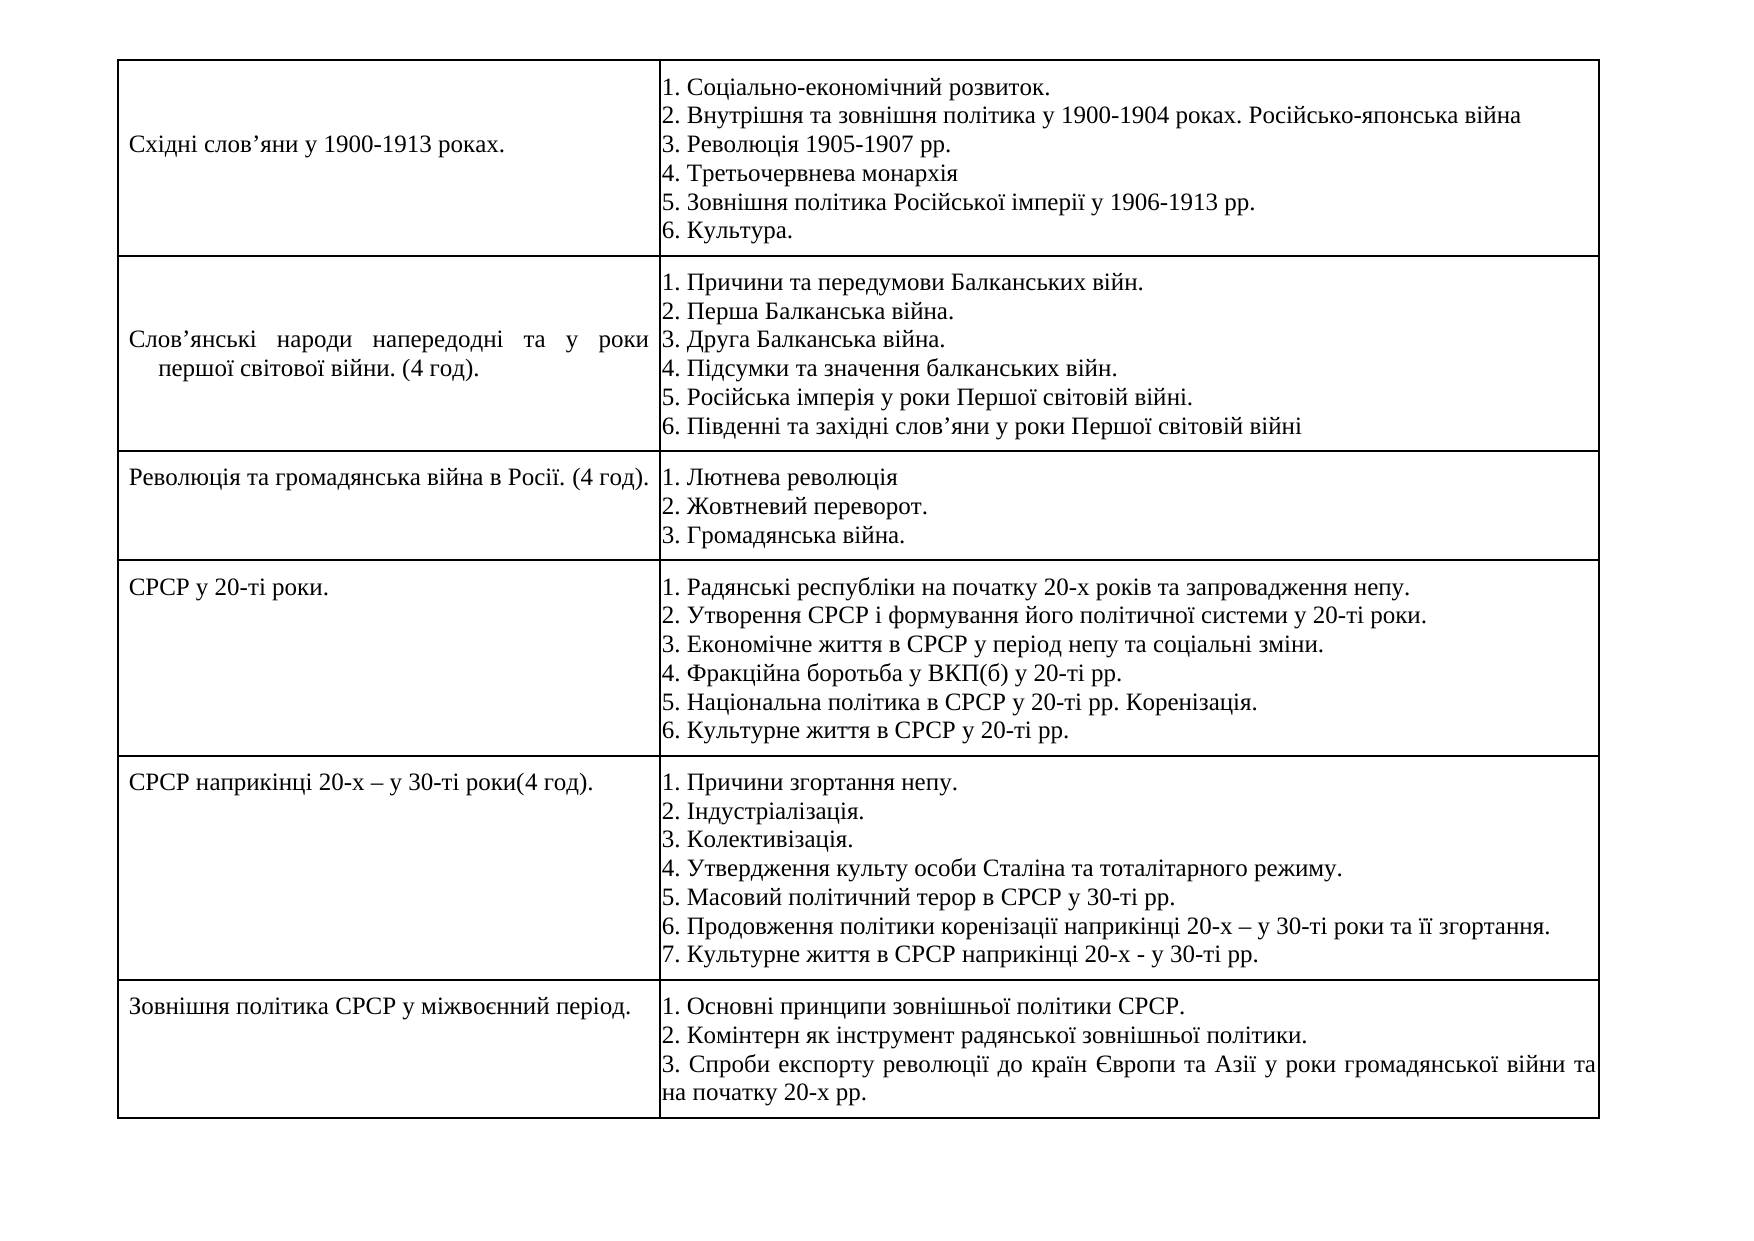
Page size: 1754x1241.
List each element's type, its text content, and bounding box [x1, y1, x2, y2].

table_cell 1. Соціально-економічний розвиток. 2. Внутрішня та зовнішня політика у 1900-1904 роках. Російсько-японська війна 3. Революція 1905-1907 рр. 4. Третьочервнева монархія 5. Зовнішня політика Російської імперії у 1906-1913 рр. 6. Культура. [661, 61, 1598, 254]
table_cell 1. Лютнева революція 2. Жовтневий переворот. 3. Громадянська війна. [661, 452, 1598, 559]
table_cell Революція та громадянська війна в Росії. (4 год). [119, 452, 659, 559]
table_cell СРСР наприкінці 20-х – у 30-ті роки(4 год). [119, 757, 659, 979]
table_cell 1. Причини та передумови Балканських війн. 2. Перша Балканська війна. 3. Друга Балканська війна. 4. Підсумки та значення балканських війн. 5. Російська імперія у роки Першої світовій війні. 6. Південні та західні слов’яни у роки Першої світовій війні [661, 257, 1598, 450]
table_cell 1. Причини згортання непу. 2. Індустріалізація. 3. Колективізація. 4. Утвердження культу особи Сталіна та тоталітарного режиму. 5. Масовий політичний терор в СРСР у 30-ті рр. 6. Продовження політики коренізації наприкінці 20-х – у 30-ті роки та її згортання. 7. Культурне життя в СРСР наприкінці 20-х - у 30-ті рр. [661, 757, 1598, 979]
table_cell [119, 981, 659, 1117]
table_cell Слов’янські народи напередодні та у роки першої світової війни. (4 год). [119, 257, 659, 450]
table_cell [661, 981, 1598, 1117]
table_cell Східні слов’яни у 1900-1913 роках. [119, 61, 659, 254]
table_cell 1. Радянські республіки на початку 20-х років та запровадження непу. 2. Утворення СРСР і формування його політичної системи у 20-ті роки. 3. Економічне життя в СРСР у період непу та соціальні зміни. 4. Фракційна боротьба у ВКП(б) у 20-ті рр. 5. Національна політика в СРСР у 20-ті рр. Коренізація. 6. Культурне життя в СРСР у 20-ті рр. [661, 561, 1598, 754]
table_cell СРСР у 20-ті роки. [119, 561, 659, 754]
